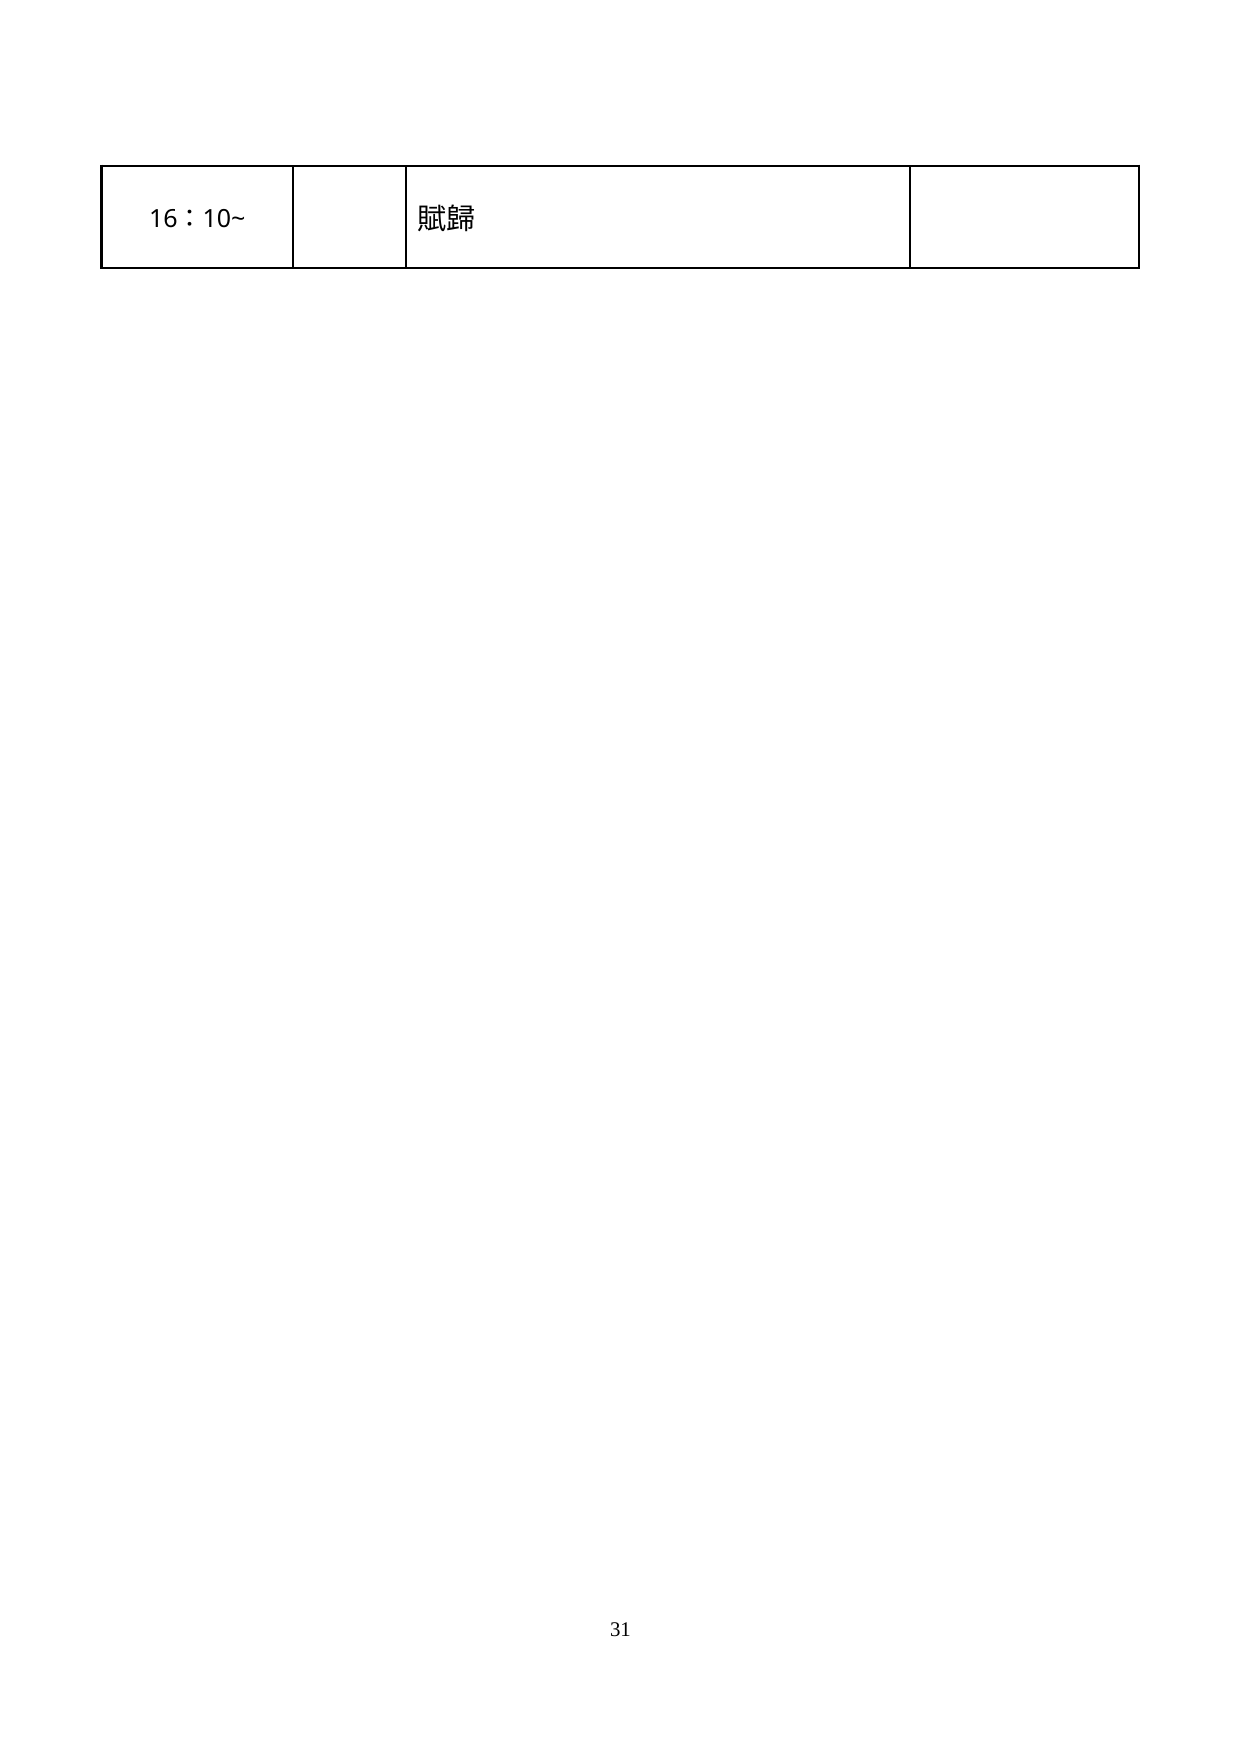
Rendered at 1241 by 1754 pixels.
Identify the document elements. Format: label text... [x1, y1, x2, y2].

table_cell [294, 167, 405, 267]
table_cell 賦歸 [407, 167, 909, 267]
table_cell 16：10~ [103, 167, 292, 267]
table_cell [911, 167, 1138, 267]
